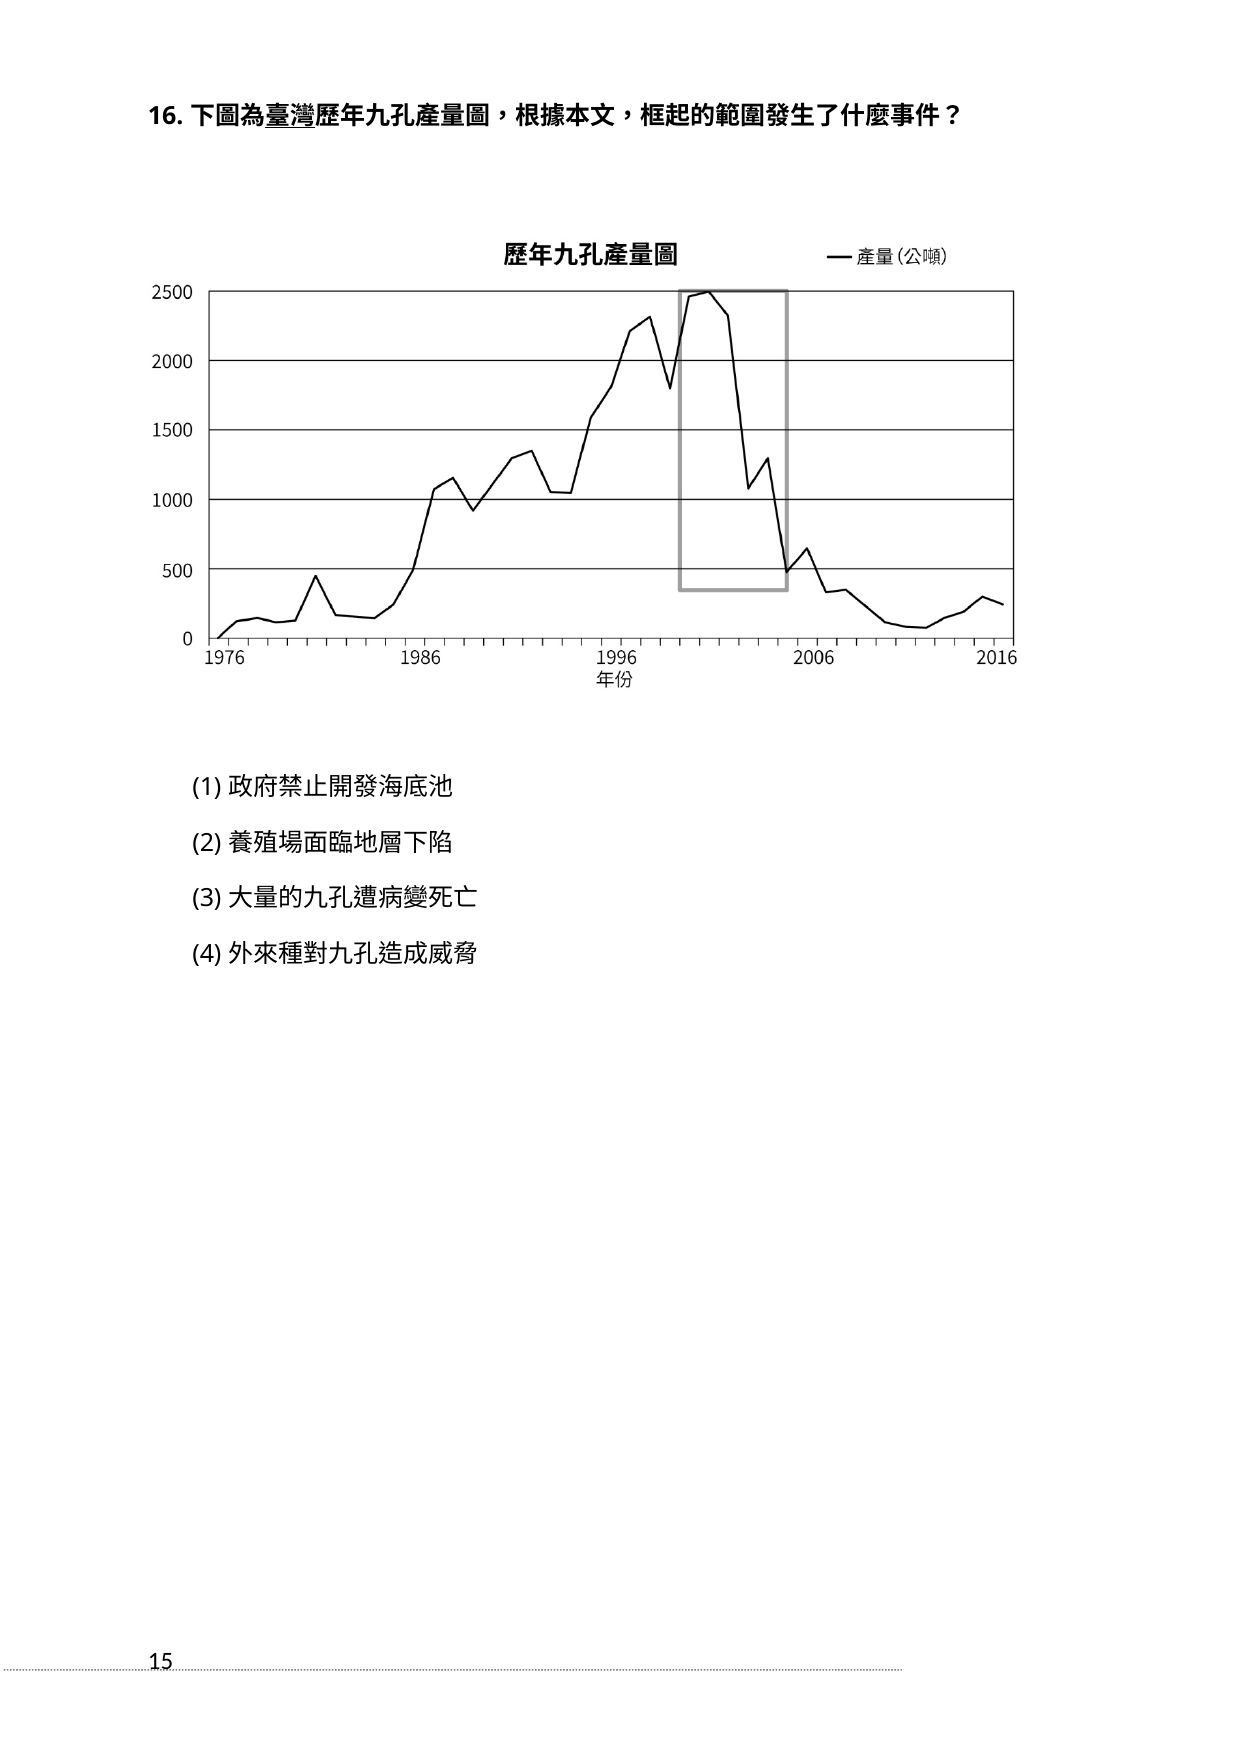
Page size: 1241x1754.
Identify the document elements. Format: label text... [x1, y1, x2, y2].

text (1) 政府禁止開發海底池 [192, 766, 1092, 803]
text 16. 下圖為臺灣歷年九孔產量圖，根據本文，框起的範圍發生了什麼事件？ [148, 95, 1092, 132]
text (2) 養殖場面臨地層下陷 [192, 821, 1092, 859]
picture [147, 150, 1034, 742]
text (4) 外來種對九孔造成威脅 [192, 933, 1092, 970]
text (3) 大量的九孔遭病變死亡 [192, 877, 1092, 914]
